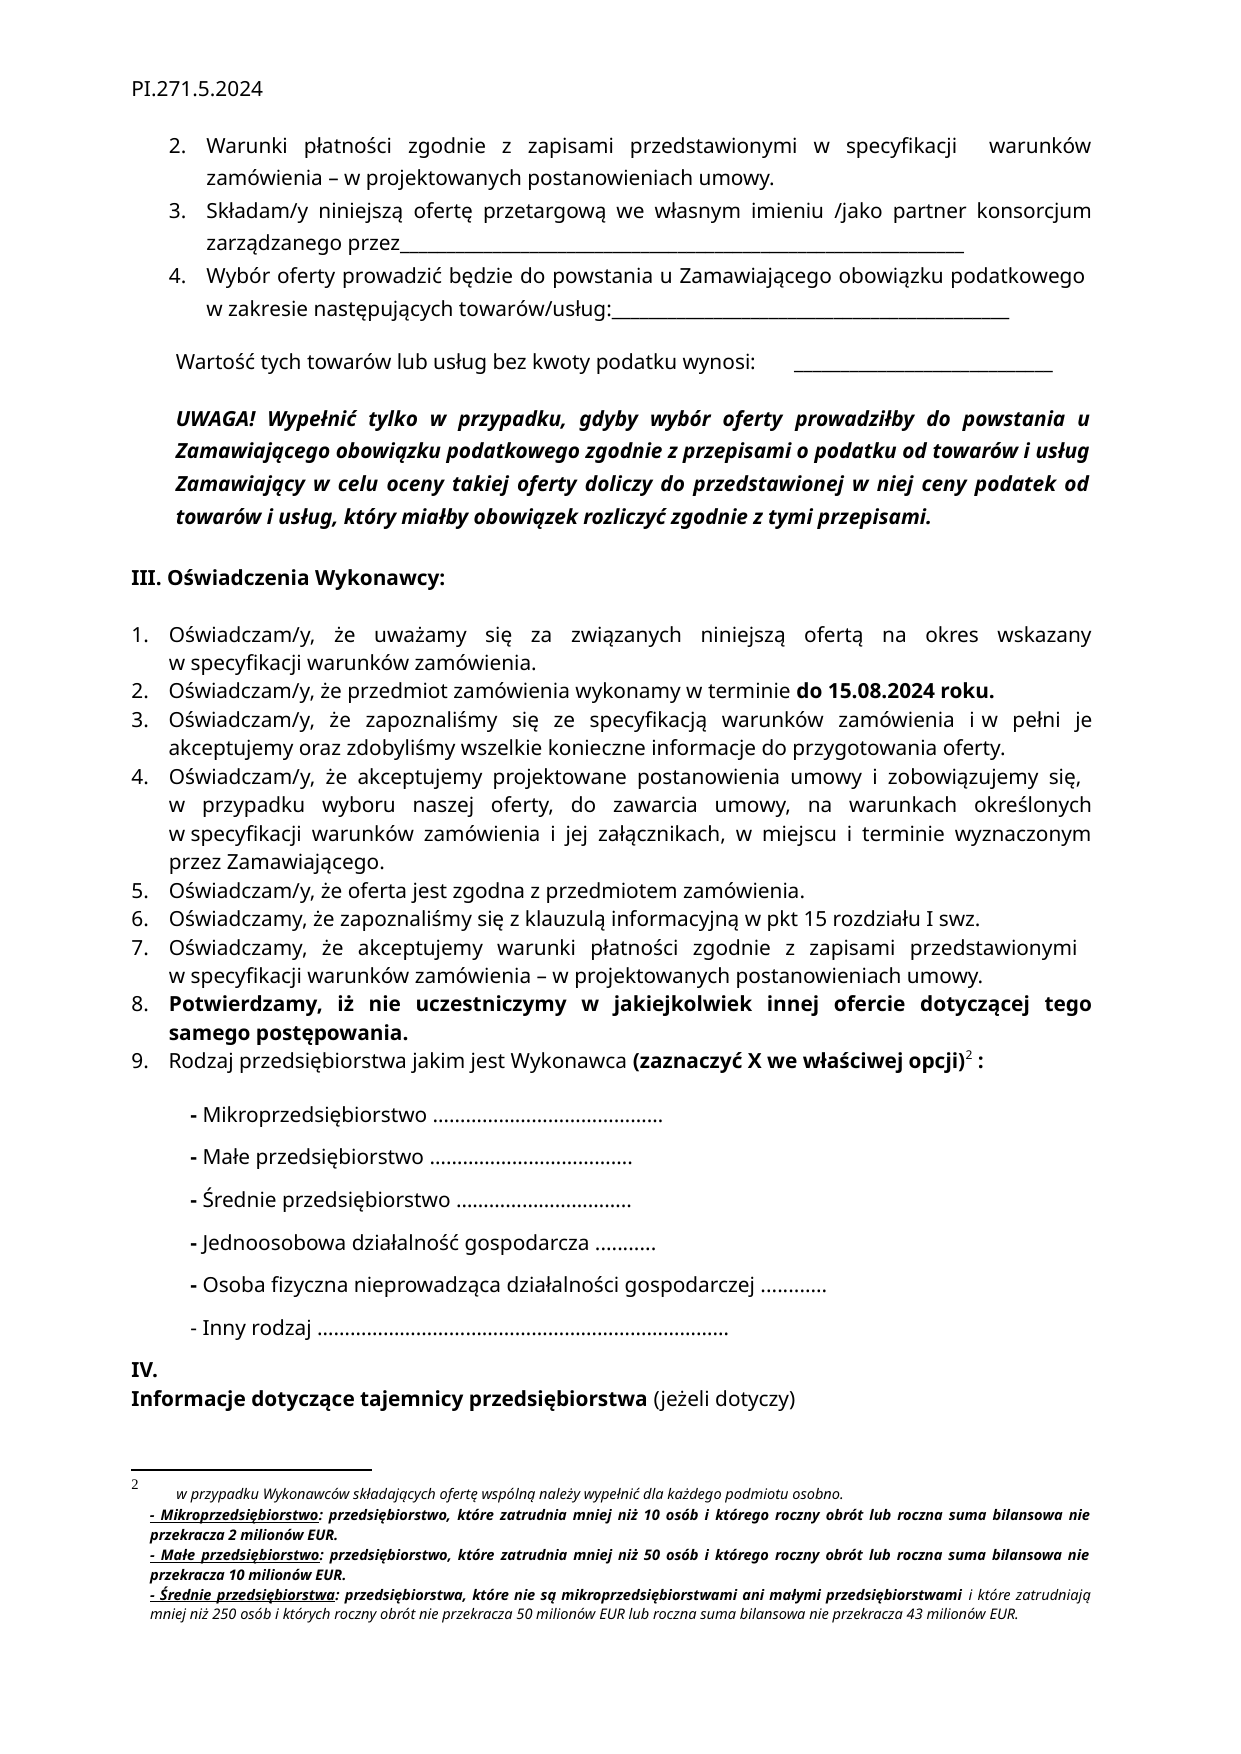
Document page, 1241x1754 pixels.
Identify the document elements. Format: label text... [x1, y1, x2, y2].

list Oświadczam/y, że akceptujemy projektowane postanowienia umowy i zobowiązujemy się, w przypadku wyboru naszej oferty, do zawarcia umowy, na warunkach określonych w specyfikacji warunków zamówienia i jej załącznikach, w miejscu i terminie wyznaczonym przez Zamawiającego. [131, 762, 1092, 876]
list Oświadczam/y, że zapoznaliśmy się ze specyfikacją warunków zamówienia i w pełni je akceptujemy oraz zdobyliśmy wszelkie konieczne informacje do przygotowania oferty. [131, 705, 1092, 762]
list Potwierdzamy, iż nie uczestniczymy w jakiejkolwiek innej ofercie dotyczącej tego samego postępowania. [131, 989, 1092, 1046]
list Oświadczamy, że zapoznaliśmy się z klauzulą informacyjną w pkt 15 rozdziału I swz. [131, 904, 1092, 933]
text - Mikroprzedsiębiorstwo …………………………………… [190, 1100, 1092, 1128]
list Oświadczam/y, że uważamy się za związanych niniejszą ofertą na okres wskazany w specyfikacji warunków zamówienia. [131, 620, 1092, 677]
text - Jednoosobowa działalność gospodarcza ........... [190, 1228, 1092, 1256]
text - Małe przedsiębiorstwo ………………………………. [190, 1142, 1092, 1171]
text - Osoba fizyczna nieprowadząca działalności gospodarczej ............ [190, 1270, 1092, 1299]
text Wartość tych towarów lub usług bez kwoty podatku wynosi: ____________________________ [176, 347, 1092, 376]
text Informacje dotyczące tajemnicy przedsiębiorstwa (jeżeli dotyczy) [131, 1384, 1092, 1412]
list Wybór oferty prowadzić będzie do powstania u Zamawiającego obowiązku podatkowego w zakresie następujących towarów/usług:___________________________________________ [169, 261, 1092, 322]
list Oświadczam/y, że oferta jest zgodna z przedmiotem zamówienia. [131, 876, 1092, 904]
text - Inny rodzaj ………………………………………………………………… [190, 1313, 1092, 1341]
subtitle IV. [131, 1355, 1092, 1384]
list Rodzaj przedsiębiorstwa jakim jest Wykonawca (zaznaczyć X we właściwej opcji) : [131, 1046, 1092, 1075]
list Składam/y niniejszą ofertę przetargową we własnym imieniu /jako partner konsorcjum zarządzanego przez_____________________________________________________________ [169, 196, 1092, 257]
text III. Oświadczenia Wykonawcy: [131, 563, 1092, 591]
list UWAGA! Wypełnić tylko w przypadku, gdyby wybór oferty prowadziłby do powstania u Zamawiającego obowiązku podatkowego zgodnie z przepisami o podatku od towarów i usług Zamawiający w celu oceny takiej oferty doliczy do przedstawionej w niej ceny podatek od towarów i usług, który miałby obowiązek rozliczyć zgodnie z tymi przepisami. [176, 404, 1092, 530]
list Oświadczam/y, że przedmiot zamówienia wykonamy w terminie do 15.08.2024 roku. [131, 677, 1092, 705]
list Oświadczamy, że akceptujemy warunki płatności zgodnie z zapisami przedstawionymi w specyfikacji warunków zamówienia – w projektowanych postanowieniach umowy. [131, 933, 1092, 989]
list Warunki płatności zgodnie z zapisami przedstawionymi w specyfikacji warunków zamówienia – w projektowanych postanowieniach umowy. [169, 131, 1092, 192]
text - Średnie przedsiębiorstwo ………………………….. [190, 1185, 1092, 1213]
